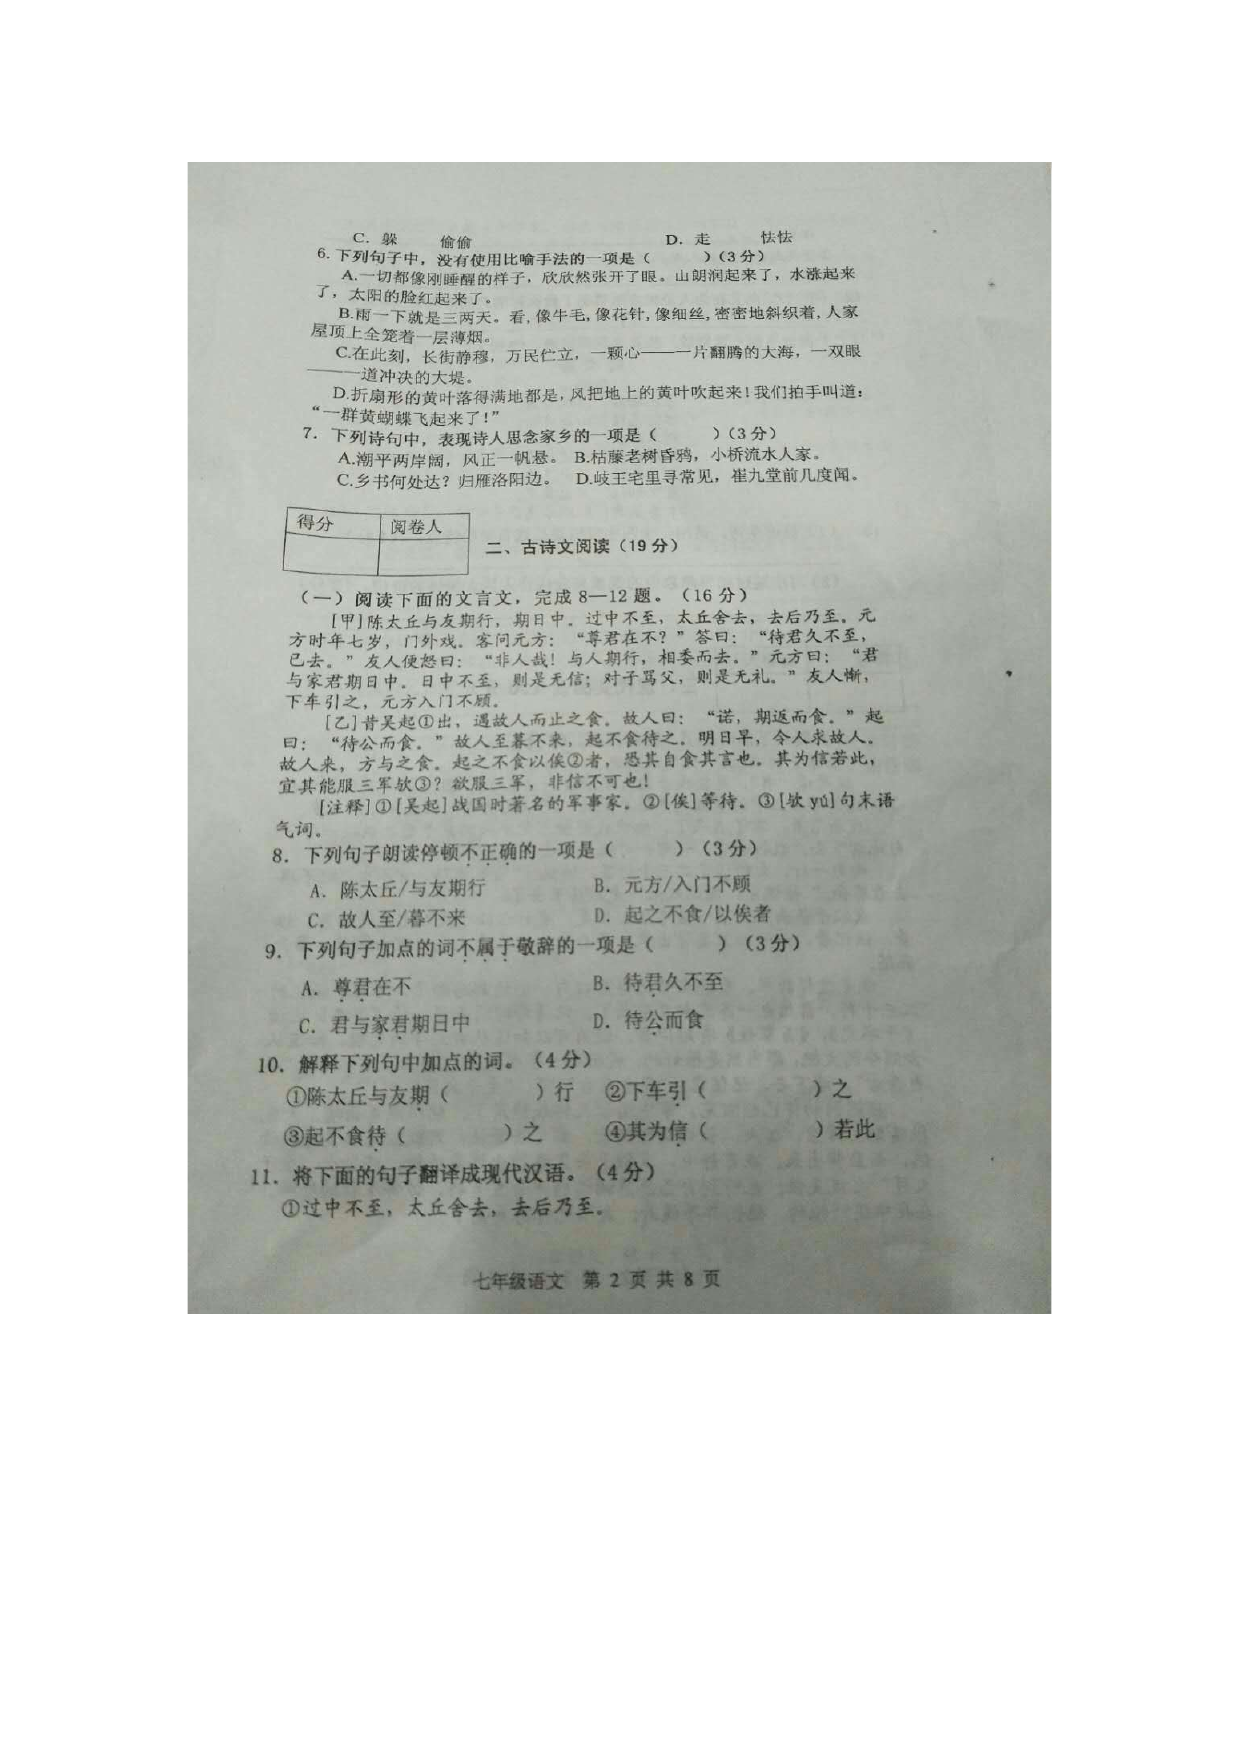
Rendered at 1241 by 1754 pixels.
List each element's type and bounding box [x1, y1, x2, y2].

picture [187, 162, 1052, 1314]
